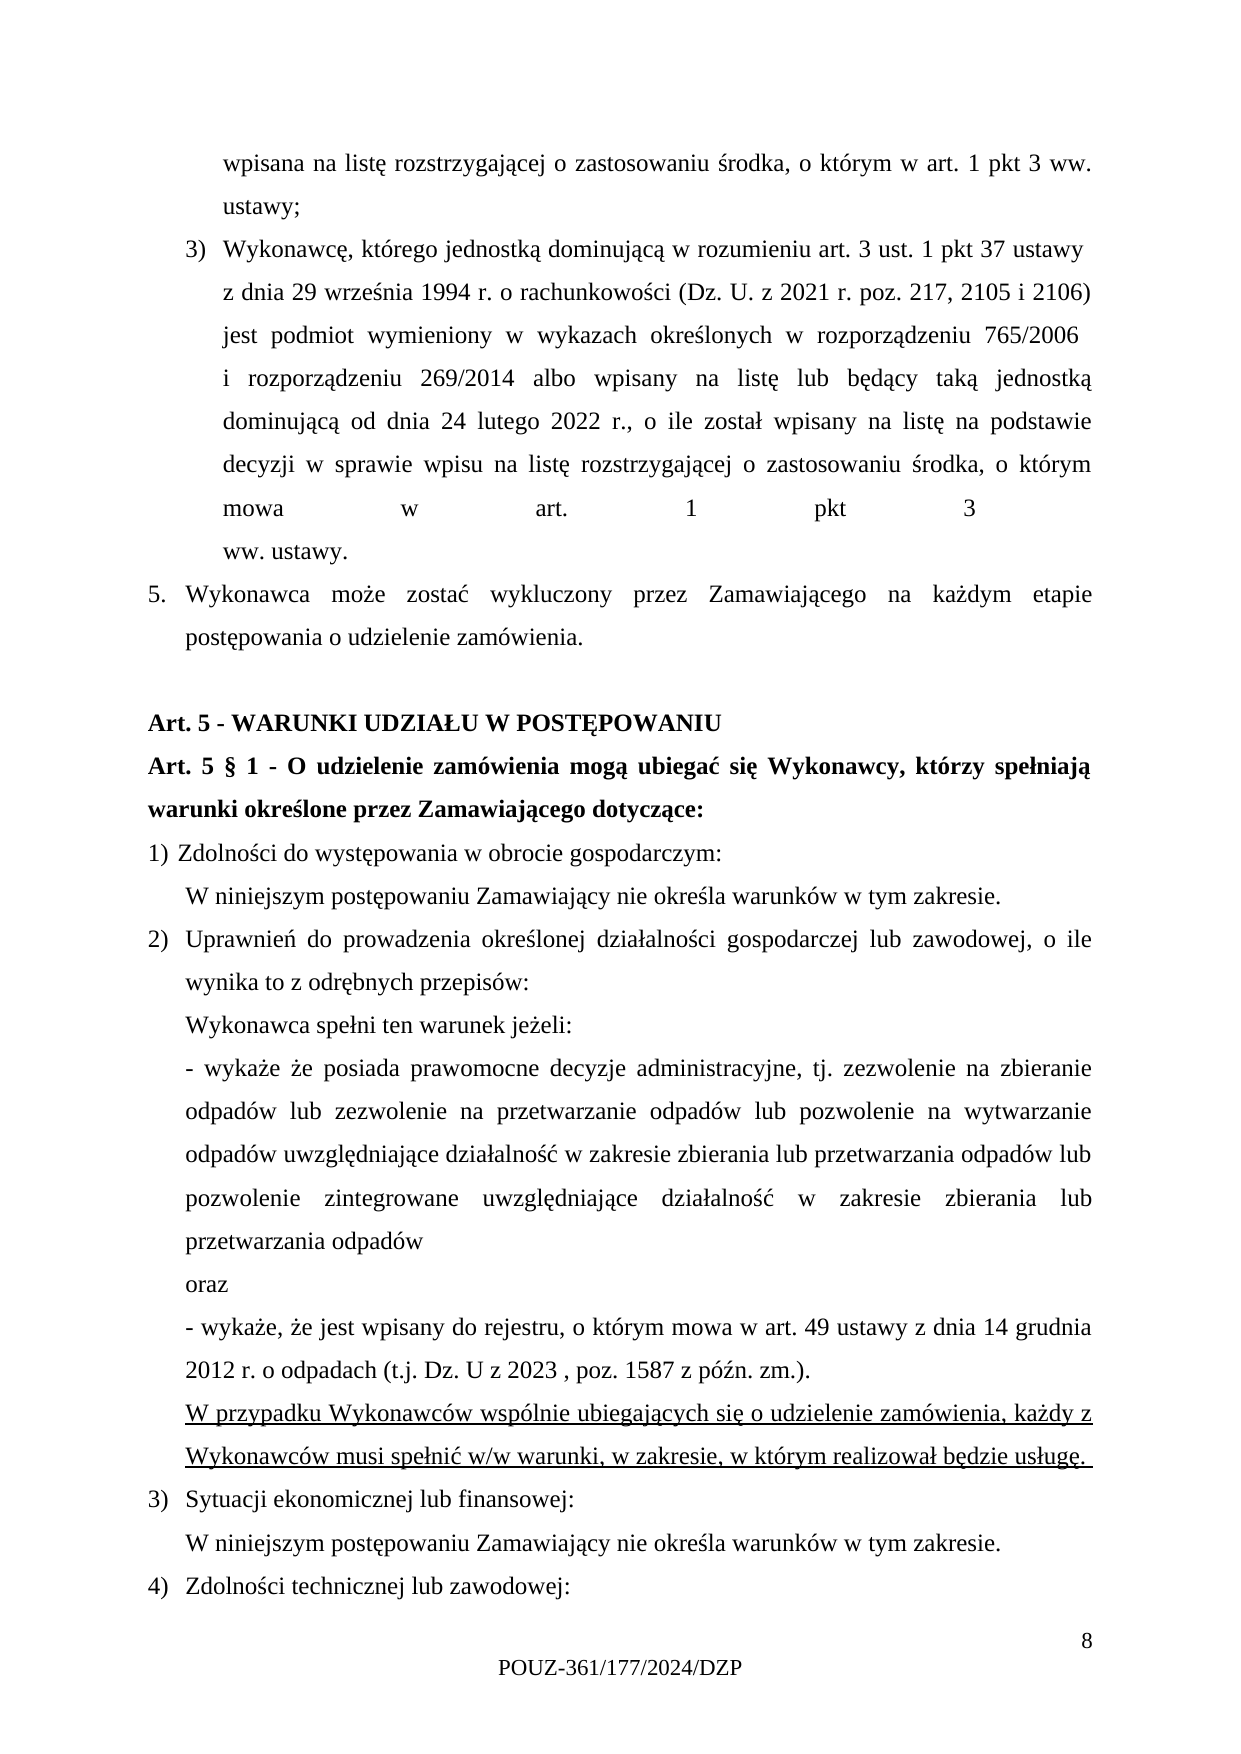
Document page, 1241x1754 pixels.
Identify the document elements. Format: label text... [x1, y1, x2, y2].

list Uprawnień do prowadzenia określonej działalności gospodarczej lub zawodowej, o ile wynika to z odrębnych przepisów: [148, 924, 1093, 996]
list Wykonawcę, którego jednostką dominującą w rozumieniu art. 3 ust. 1 pkt 37 ustawy z dnia 29 września 1994 r. o rachunkowości (Dz. U. z 2021 r. poz. 217, 2105 i 2106) jest podmiot wymieniony w wykazach określonych w rozporządzeniu 765/2006 i rozporządzeniu 269/2014 albo wpisany na listę lub będący taką jednostką dominującą od dnia 24 lutego 2022 r., o ile został wpisany na listę na podstawie decyzji w sprawie wpisu na listę rozstrzygającej o zastosowaniu środka, o którym mowa w art. 1 pkt 3 ww. ustawy. [185, 234, 1093, 564]
list Sytuacji ekonomicznej lub finansowej: [148, 1484, 1093, 1513]
text W niniejszym postępowaniu Zamawiający nie określa warunków w tym zakresie. [185, 881, 1093, 909]
text - wykaże, że jest wpisany do rejestru, o którym mowa w art. 49 ustawy z dnia 14 grudnia 2012 r. o odpadach (t.j. Dz. U z 2023 , poz. 1587 z późn. zm.). [185, 1312, 1093, 1384]
text Wykonawca spełni ten warunek jeżeli: [185, 1010, 1093, 1039]
list Zdolności technicznej lub zawodowej: [148, 1571, 1093, 1599]
text - wykaże że posiada prawomocne decyzje administracyjne, tj. zezwolenie na zbieranie odpadów lub zezwolenie na przetwarzanie odpadów lub pozwolenie na wytwarzanie odpadów uwzględniające działalność w zakresie zbierania lub przetwarzania odpadów lub pozwolenie zintegrowane uwzględniające działalność w zakresie zbierania lub przetwarzania odpadów [185, 1053, 1093, 1254]
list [185, 148, 1093, 219]
list Zdolności do występowania w obrocie gospodarczym: [148, 838, 1093, 866]
text oraz [185, 1269, 1093, 1298]
text W przypadku Wykonawców wspólnie ubiegających się o udzielenie zamówienia, każdy z Wykonawców musi spełnić w/w warunki, w zakresie, w którym realizował będzie usługę. [185, 1425, 1093, 1466]
text Art. 5 § 1 - O udzielenie zamówienia mogą ubiegać się Wykonawcy, którzy spełniają warunki określone przez Zamawiającego dotyczące: [148, 751, 1093, 823]
list W niniejszym postępowaniu Zamawiający nie określa warunków w tym zakresie. [185, 1528, 1093, 1556]
text W przypadku Wykonawców wspólnie ubiegających się o udzielenie zamówienia, każdy z Wykonawców musi spełnić w/w warunki, w zakresie, w którym realizował będzie usługę. [185, 1398, 1093, 1423]
text Art. 5 - WARUNKI UDZIAŁU W POSTĘPOWANIU [148, 708, 1093, 737]
list Wykonawca może zostać wykluczony przez Zamawiającego na każdym etapie postępowania o udzielenie zamówienia. [148, 579, 1093, 651]
